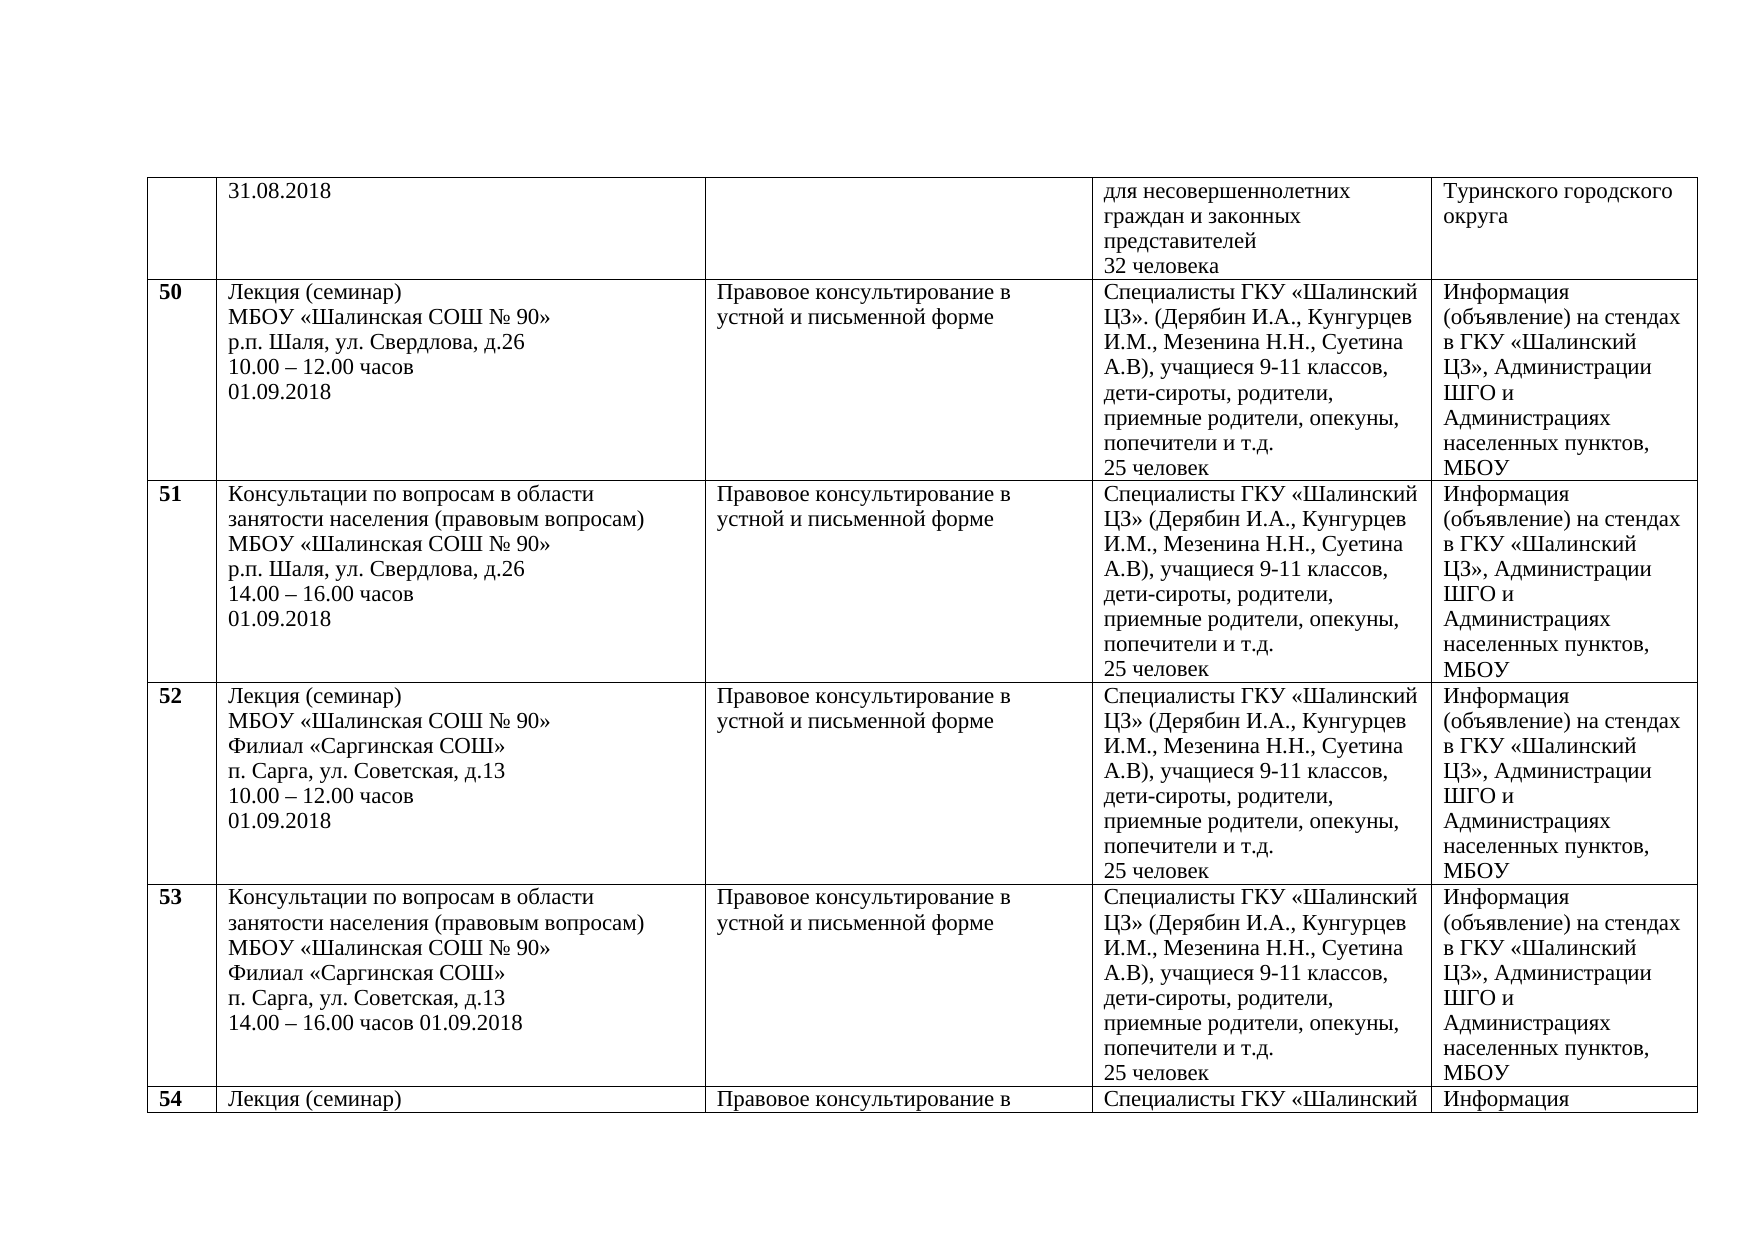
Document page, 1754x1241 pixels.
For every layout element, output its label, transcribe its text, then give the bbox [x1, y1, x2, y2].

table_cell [1432, 178, 1697, 278]
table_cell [1093, 1087, 1431, 1112]
table_cell Информация (объявление) на стендах в ГКУ «Шалинский ЦЗ», Администрации ШГО и Администрациях населенных пунктов, МБОУ [1432, 280, 1697, 480]
table_cell Правовое консультирование в устной и письменной форме [706, 885, 1092, 1086]
table_cell 54 [148, 1087, 216, 1112]
table_cell 53 [148, 885, 216, 1086]
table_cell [217, 178, 705, 278]
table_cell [706, 178, 1092, 278]
table_cell 51 [148, 481, 216, 682]
table_cell Информация (объявление) на стендах в ГКУ «Шалинский ЦЗ», Администрации ШГО и Администрациях населенных пунктов, МБОУ [1432, 481, 1697, 682]
table_cell Информация (объявление) на стендах в ГКУ «Шалинский ЦЗ», Администрации ШГО и Администрациях населенных пунктов, МБОУ [1432, 683, 1697, 884]
table_cell Правовое консультирование в устной и письменной форме [706, 683, 1092, 884]
table_cell 50 [148, 280, 216, 480]
table_cell Консультации по вопросам в области занятости населения (правовым вопросам) МБОУ «Шалинская СОШ № 90» р.п. Шаля, ул. Свердлова, д.26 14.00 – 16.00 часов 01.09.2018 [217, 481, 705, 682]
table_cell Правовое консультирование в устной и письменной форме [706, 481, 1092, 682]
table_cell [217, 1087, 705, 1112]
table_cell Лекция (семинар) МБОУ «Шалинская СОШ № 90» Филиал «Саргинская СОШ» п. Сарга, ул. Советская, д.13 10.00 – 12.00 часов 01.09.2018 [217, 683, 705, 884]
table_cell 49 [148, 178, 216, 278]
table_cell Информация (объявление) на стендах в ГКУ «Шалинский ЦЗ», Администрации ШГО и Администрациях населенных пунктов, МБОУ [1432, 885, 1697, 1086]
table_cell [706, 1087, 1092, 1112]
table_cell Лекция (семинар) МБОУ «Шалинская СОШ № 90» р.п. Шаля, ул. Свердлова, д.26 10.00 – 12.00 часов 01.09.2018 [217, 280, 705, 480]
table_cell Специалисты ГКУ «Шалинский ЦЗ» (Дерябин И.А., Кунгурцев И.М., Мезенина Н.Н., Суетина А.В), учащиеся 9-11 классов, дети-сироты, родители, приемные родители, опекуны, попечители и т.д. 25 человек [1093, 683, 1431, 884]
table_cell Специалисты ГКУ «Шалинский ЦЗ». (Дерябин И.А., Кунгурцев И.М., Мезенина Н.Н., Суетина А.В), учащиеся 9-11 классов, дети-сироты, родители, приемные родители, опекуны, попечители и т.д. 25 человек [1093, 280, 1431, 480]
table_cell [1093, 178, 1431, 278]
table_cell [1432, 1087, 1697, 1112]
table_cell Правовое консультирование в устной и письменной форме [706, 280, 1092, 480]
table_cell 52 [148, 683, 216, 884]
table_cell Специалисты ГКУ «Шалинский ЦЗ» (Дерябин И.А., Кунгурцев И.М., Мезенина Н.Н., Суетина А.В), учащиеся 9-11 классов, дети-сироты, родители, приемные родители, опекуны, попечители и т.д. 25 человек [1093, 885, 1431, 1086]
table_cell Специалисты ГКУ «Шалинский ЦЗ» (Дерябин И.А., Кунгурцев И.М., Мезенина Н.Н., Суетина А.В), учащиеся 9-11 классов, дети-сироты, родители, приемные родители, опекуны, попечители и т.д. 25 человек [1093, 481, 1431, 682]
table_cell Консультации по вопросам в области занятости населения (правовым вопросам) МБОУ «Шалинская СОШ № 90» Филиал «Саргинская СОШ» п. Сарга, ул. Советская, д.13 14.00 – 16.00 часов 01.09.2018 [217, 885, 705, 1086]
